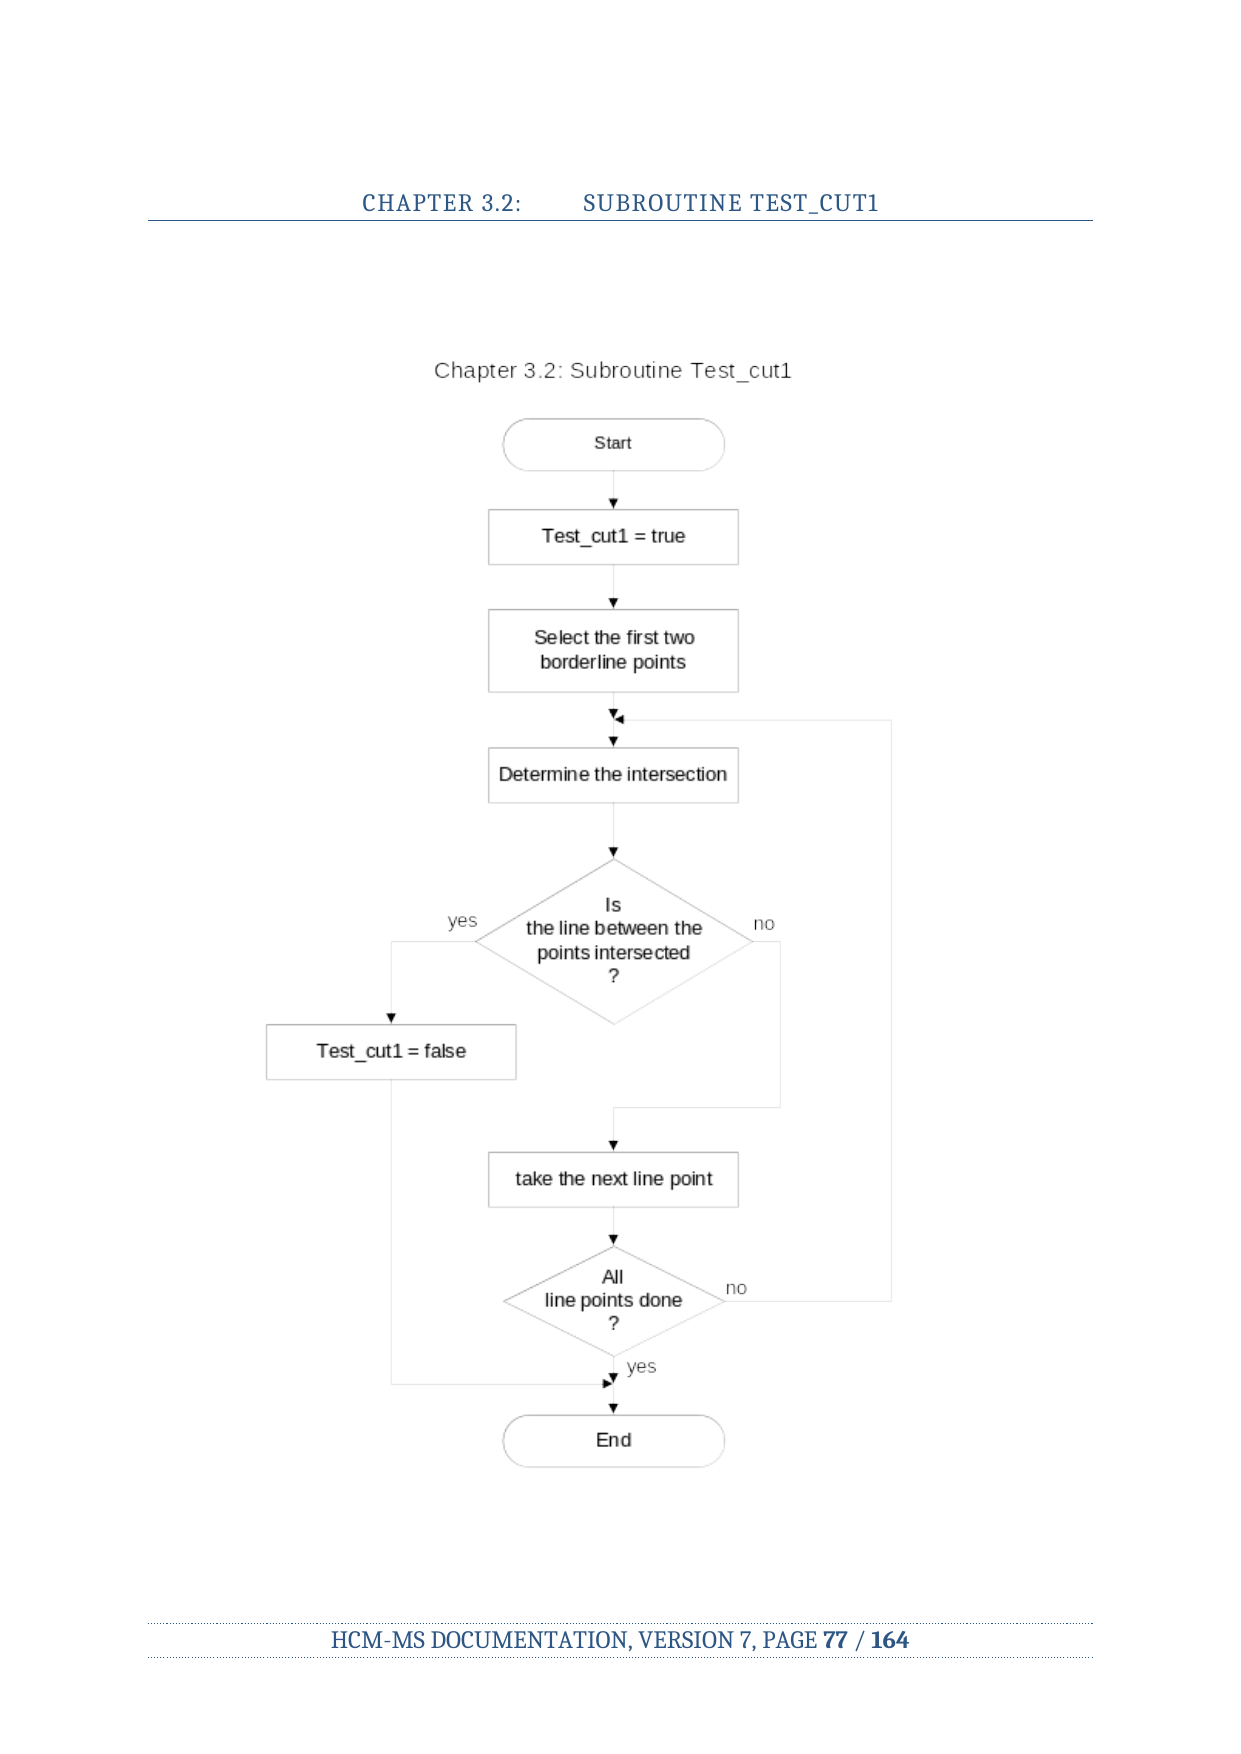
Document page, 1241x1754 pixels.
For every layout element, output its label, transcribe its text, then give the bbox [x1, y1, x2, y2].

subtitle Subroutine Test_cut1 [148, 189, 1093, 220]
